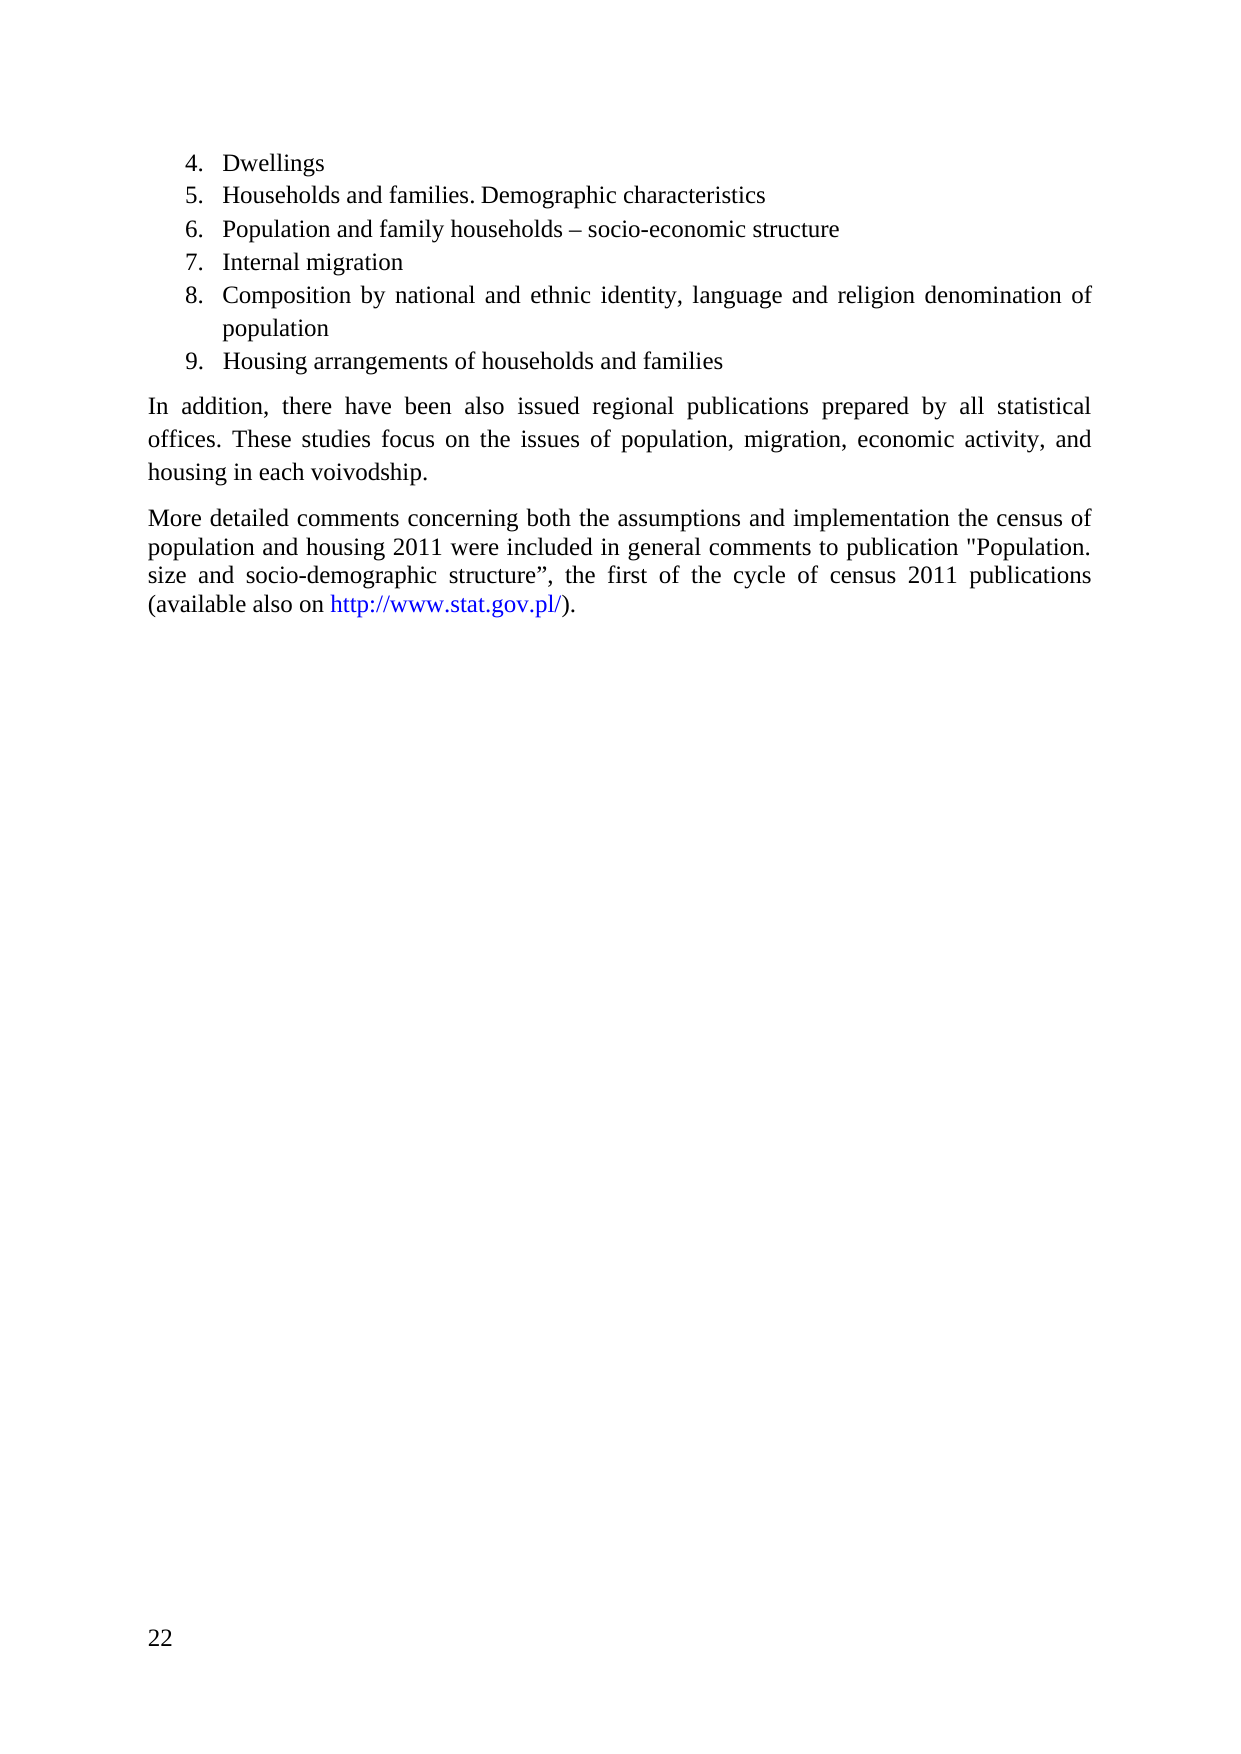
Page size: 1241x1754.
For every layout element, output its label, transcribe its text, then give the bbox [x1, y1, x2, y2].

list Housing arrangements of households and families [185, 346, 1093, 374]
text In addition, there have been also issued regional publications prepared by all statistical offices. These studies focus on the issues of population, migration, economic activity, and housing in each voivodship. [148, 391, 1093, 486]
text More detailed comments concerning both the assumptions and implementation the census of population and housing 2011 were included in general comments to publication "Population. size and socio-demographic structure”, the first of the cycle of census 2011 publications (available also on http://www.stat.gov.pl/). [148, 503, 1093, 618]
list Households and families. Demographic characteristics [185, 181, 1093, 209]
list Population and family households – socio-economic structure [185, 214, 1093, 242]
list Dwellings [185, 148, 1093, 176]
list Composition by national and ethnic identity, language and religion denomination of population [185, 280, 1093, 341]
list Internal migration [185, 247, 1093, 275]
